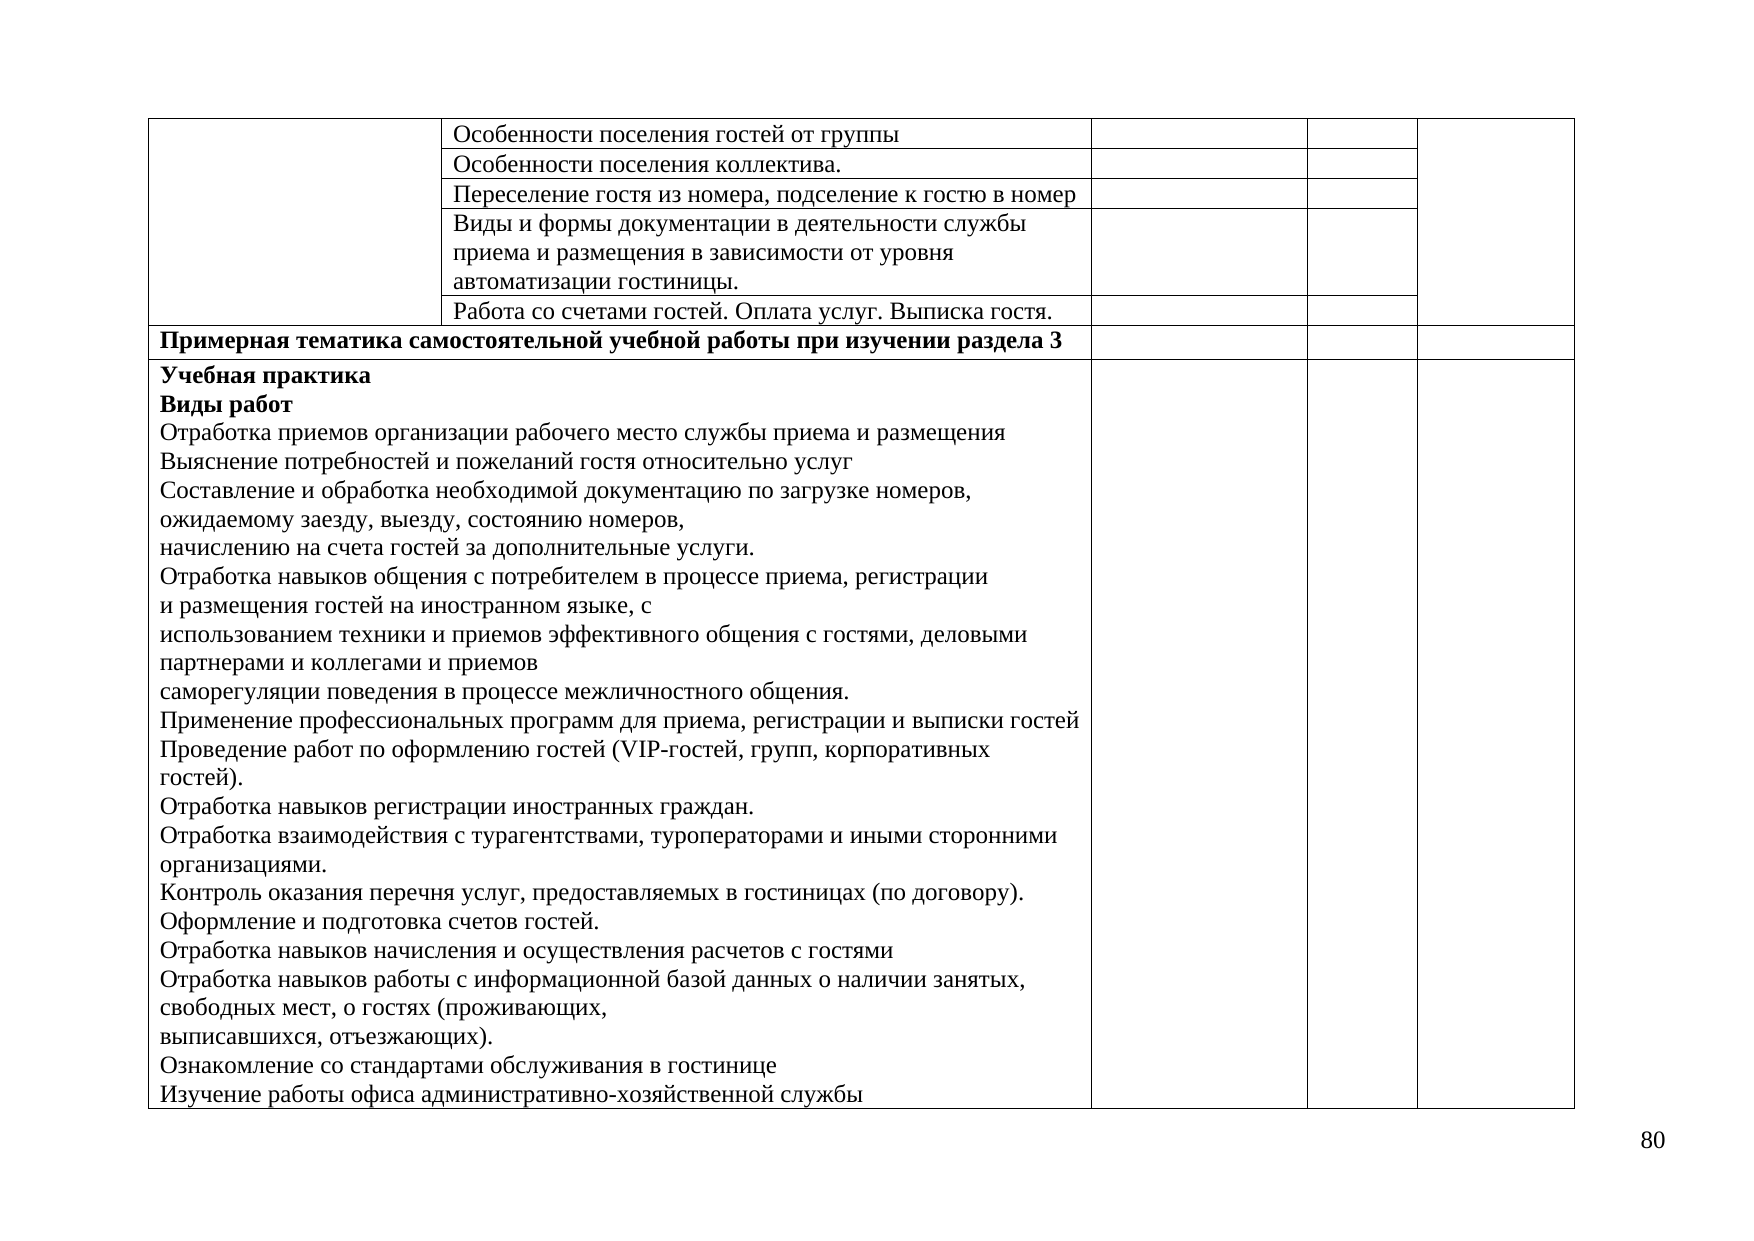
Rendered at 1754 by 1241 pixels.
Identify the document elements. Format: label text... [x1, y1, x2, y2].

table_cell [1308, 179, 1417, 207]
table_cell [1092, 149, 1307, 178]
table_cell [1418, 326, 1574, 359]
table_cell [1308, 326, 1417, 359]
table_cell Переселение гостя из номера, подселение к гостю в номер [442, 179, 1091, 207]
table_cell [1092, 119, 1307, 148]
table_cell [1092, 209, 1307, 295]
table_cell [1308, 296, 1417, 324]
table_cell Примерная тематика самостоятельной учебной работы при изучении раздела 3 [149, 326, 1091, 359]
table_cell [1092, 360, 1307, 1107]
table_cell Виды и формы документации в деятельности службы приема и размещения в зависимости от уровня автоматизации гостиницы. [442, 209, 1091, 295]
table_cell [1308, 149, 1417, 178]
table_cell Особенности поселения коллектива. [442, 149, 1091, 178]
table_cell [1418, 360, 1574, 1107]
table_cell [1308, 209, 1417, 295]
table_cell [1308, 360, 1417, 1107]
table_cell [1092, 296, 1307, 324]
table_cell [1092, 179, 1307, 207]
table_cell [149, 360, 1091, 1107]
table_cell [1308, 119, 1417, 148]
table_cell [1092, 326, 1307, 359]
table_cell Работа со счетами гостей. Оплата услуг. Выписка гостя. [442, 296, 1091, 324]
table_cell Особенности поселения гостей от группы [442, 119, 1091, 148]
